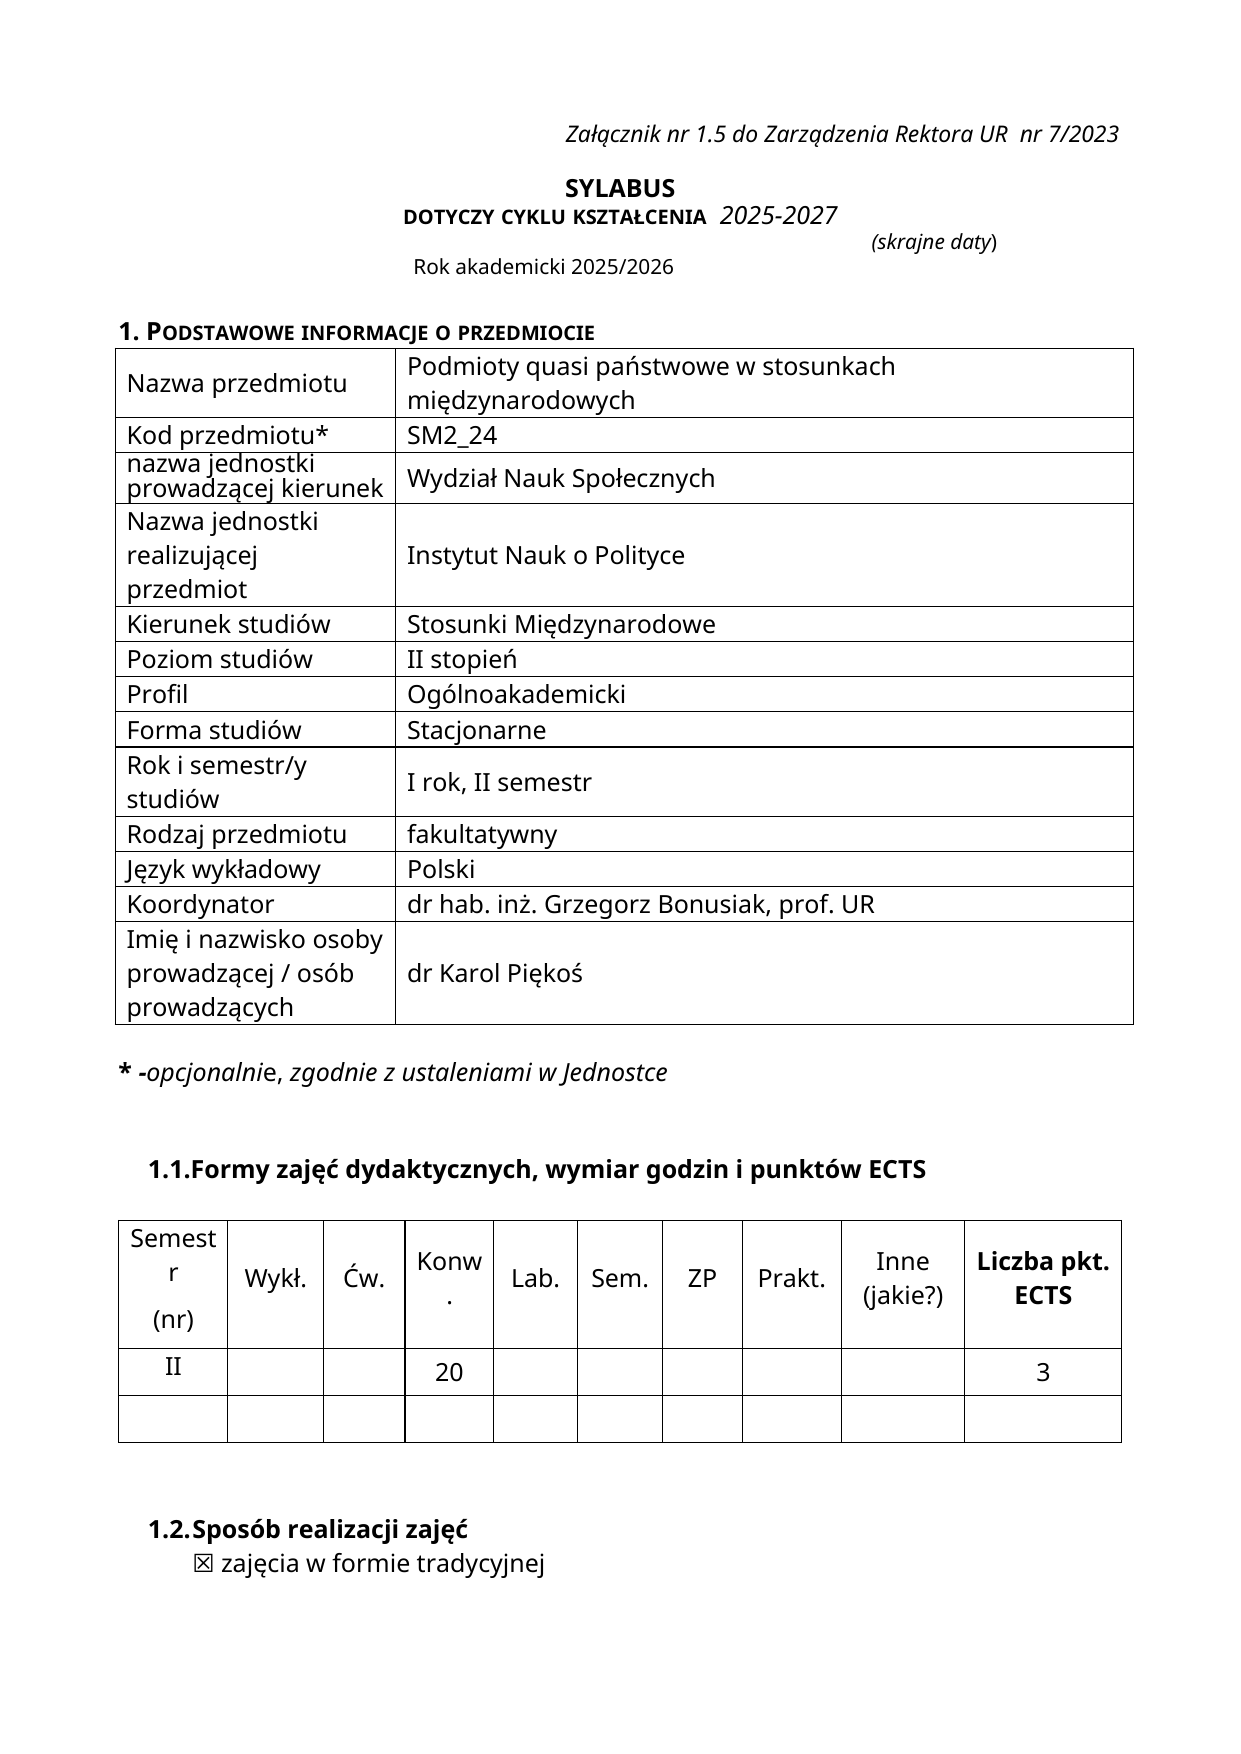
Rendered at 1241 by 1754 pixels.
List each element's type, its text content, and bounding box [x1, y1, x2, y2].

table_header Ćw. [324, 1221, 404, 1348]
table_cell Kierunek studiów [116, 607, 395, 641]
table_cell [965, 1396, 1121, 1442]
table_header Konw. [406, 1221, 493, 1348]
table_cell fakultatywny [396, 817, 1133, 851]
table_cell Forma studiów [116, 712, 395, 746]
table_header Podmioty quasi państwowe w stosunkach międzynarodowych [396, 349, 1133, 417]
table_header Wykł. [228, 1221, 323, 1348]
table_cell 20 [406, 1349, 493, 1395]
table_cell Stosunki Międzynarodowe [396, 607, 1133, 641]
text 1.1.Formy zajęć dydaktycznych, wymiar godzin i punktów ECTS [148, 1152, 1122, 1186]
table_cell nazwa jednostki prowadzącej kierunek [116, 453, 395, 503]
table_header Nazwa przedmiotu [116, 349, 395, 417]
table_cell Wydział Nauk Społecznych [396, 453, 1133, 503]
table_cell Imię i nazwisko osoby prowadzącej / osób prowadzących [116, 922, 395, 1024]
table_cell dr hab. inż. Grzegorz Bonusiak, prof. UR [396, 887, 1133, 921]
text dotyczy cyklu kształcenia 2025-2027 [118, 204, 1122, 229]
table_cell [842, 1349, 964, 1395]
table_cell [743, 1396, 841, 1442]
text 1. Podstawowe informacje o przedmiocie [118, 313, 1122, 347]
table_header Liczba pkt. ECTS [965, 1221, 1121, 1348]
text Załącznik nr 1.5 do Zarządzenia Rektora UR nr 7/2023 [118, 118, 1122, 149]
text 1.2. Sposób realizacji zajęć [148, 1511, 1122, 1546]
table_cell [494, 1396, 577, 1442]
table_cell [743, 1349, 841, 1395]
table_cell Rodzaj przedmiotu [116, 817, 395, 851]
table_cell II stopień [396, 642, 1133, 676]
table_cell [228, 1396, 323, 1442]
table_cell Instytut Nauk o Polityce [396, 504, 1133, 606]
table_cell Nazwa jednostki realizującej przedmiot [116, 504, 395, 606]
table_cell Stacjonarne [396, 712, 1133, 746]
text * -opcjonalnie, zgodnie z ustaleniami w Jednostce [118, 1054, 1122, 1088]
table_cell Polski [396, 852, 1133, 886]
table_cell Rok i semestr/y studiów [116, 748, 395, 816]
table_cell II [119, 1349, 227, 1395]
table_cell Język wykładowy [116, 852, 395, 886]
table_header Prakt. [743, 1221, 841, 1348]
table_cell [324, 1349, 404, 1395]
table_cell [578, 1396, 662, 1442]
table_cell SM2_24 [396, 418, 1133, 452]
table_cell Ogólnoakademicki [396, 677, 1133, 711]
table_cell [324, 1396, 404, 1442]
table_cell Profil [116, 677, 395, 711]
table_cell [119, 1396, 227, 1442]
table_cell I rok, II semestr [396, 748, 1133, 816]
table_header Sem. [578, 1221, 662, 1348]
table_header Lab. [494, 1221, 577, 1348]
table_cell Koordynator [116, 887, 395, 921]
table_cell Kod przedmiotu* [116, 418, 395, 452]
text (skrajne daty) [118, 229, 1122, 254]
text Rok akademicki 2025/2026 [118, 254, 1122, 279]
table_cell [578, 1349, 662, 1395]
table_cell [228, 1349, 323, 1395]
text ☒ zajęcia w formie tradycyjnej [192, 1546, 1122, 1579]
table_cell dr Karol Piękoś [396, 922, 1133, 1024]
table_header ZP [663, 1221, 742, 1348]
table_cell [494, 1349, 577, 1395]
table_cell [406, 1396, 493, 1442]
table_header Semestr (nr) [119, 1221, 227, 1348]
table_cell [842, 1396, 964, 1442]
table_cell Poziom studiów [116, 642, 395, 676]
table_cell [663, 1396, 742, 1442]
text SYLABUS [118, 170, 1122, 204]
table_cell [663, 1349, 742, 1395]
table_cell 3 [965, 1349, 1121, 1395]
table_header Inne (jakie?) [842, 1221, 964, 1348]
